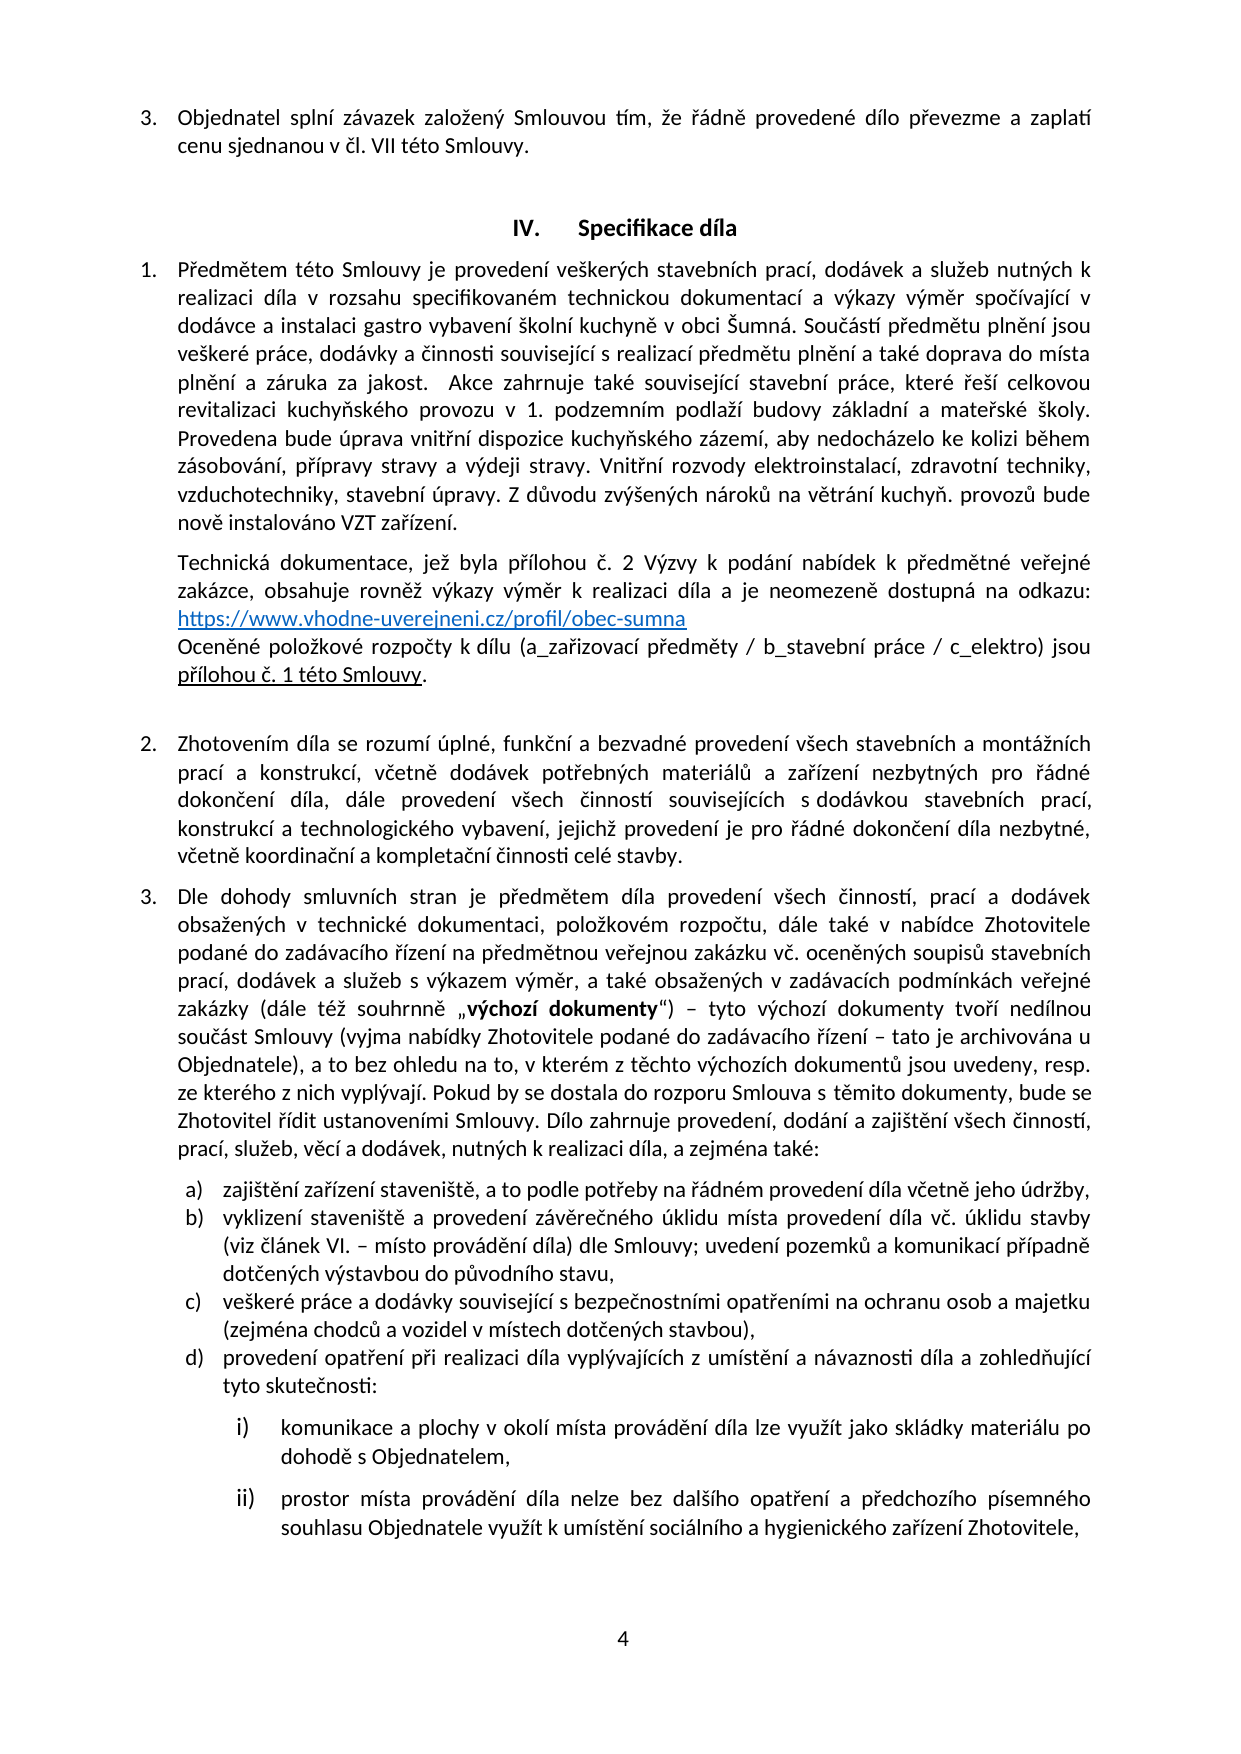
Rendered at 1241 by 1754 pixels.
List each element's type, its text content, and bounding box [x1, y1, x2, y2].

list Oceněné položkové rozpočty k dílu (a_zařizovací předměty / b_stavební práce / c_elektro) jsou přílohou č. 1 této Smlouvy. [177, 632, 1092, 688]
list komunikace a plochy v okolí místa provádění díla lze využít jako skládky materiálu po dohodě s Objednatelem, [236, 1412, 1092, 1470]
list Dle dohody smluvních stran je předmětem díla provedení všech činností, prací a dodávek obsažených v technické dokumentaci, položkovém rozpočtu, dále také v nabídce Zhotovitele podané do zadávacího řízení na předmětnou veřejnou zakázku vč. oceněných soupisů stavebních prací, dodávek a služeb s výkazem výměr, a také obsažených v zadávacích podmínkách veřejné zakázky (dále též souhrnně „výchozí dokumenty“) – tyto výchozí dokumenty tvoří nedílnou součást Smlouvy (vyjma nabídky Zhotovitele podané do zadávacího řízení – tato je archivována u Objednatele), a to bez ohledu na to, v kterém z těchto výchozích dokumentů jsou uvedeny, resp. ze kterého z nich vyplývají. Pokud by se dostala do rozporu Smlouva s těmito dokumenty, bude se Zhotovitel řídit ustanoveními Smlouvy. Dílo zahrnuje provedení, dodání a zajištění všech činností, prací, služeb, věcí a dodávek, nutných k realizaci díla, a zejména také: [140, 882, 1092, 1162]
list veškeré práce a dodávky související s bezpečnostními opatřeními na ochranu osob a majetku (zejména chodců a vozidel v místech dotčených stavbou), [185, 1287, 1092, 1343]
list Specifikace díla [185, 212, 1092, 243]
list prostor místa provádění díla nelze bez dalšího opatření a předchozího písemného souhlasu Objednatele využít k umístění sociálního a hygienického zařízení Zhotovitele, [236, 1483, 1092, 1541]
list vyklizení staveniště a provedení závěrečného úklidu místa provedení díla vč. úklidu stavby (viz článek VI. – místo provádění díla) dle Smlouvy; uvedení pozemků a komunikací případně dotčených výstavbou do původního stavu, [185, 1203, 1092, 1287]
list provedení opatření při realizaci díla vyplývajících z umístění a návaznosti díla a zohledňující tyto skutečnosti: [185, 1343, 1092, 1399]
list Technická dokumentace, jež byla přílohou č. 2 Výzvy k podání nabídek k předmětné veřejné zakázce, obsahuje rovněž výkazy výměr k realizaci díla a je neomezeně dostupná na odkazu: https://www.vhodne-uverejneni.cz/profil/obec-sumna [177, 548, 1092, 632]
list zajištění zařízení staveniště, a to podle potřeby na řádném provedení díla včetně jeho údržby, [185, 1175, 1092, 1203]
list Zhotovením díla se rozumí úplné, funkční a bezvadné provedení všech stavebních a montážních prací a konstrukcí, včetně dodávek potřebných materiálů a zařízení nezbytných pro řádné dokončení díla, dále provedení všech činností souvisejících s dodávkou stavebních prací, konstrukcí a technologického vybavení, jejichž provedení je pro řádné dokončení díla nezbytné, včetně koordinační a kompletační činnosti celé stavby. [140, 729, 1092, 870]
list Objednatel splní závazek založený Smlouvou tím, že řádně provedené dílo převezme a zaplatí cenu sjednanou v čl. VII této Smlouvy. [140, 103, 1092, 159]
list Předmětem této Smlouvy je provedení veškerých stavebních prací, dodávek a služeb nutných k realizaci díla v rozsahu specifikovaném technickou dokumentací a výkazy výměr spočívající v dodávce a instalaci gastro vybavení školní kuchyně v obci Šumná. Součástí předmětu plnění jsou veškeré práce, dodávky a činnosti související s realizací předmětu plnění a také doprava do místa plnění a záruka za jakost. Akce zahrnuje také související stavební práce, které řeší celkovou revitalizaci kuchyňského provozu v 1. podzemním podlaží budovy základní a mateřské školy. Provedena bude úprava vnitřní dispozice kuchyňského zázemí, aby nedocházelo ke kolizi během zásobování, přípravy stravy a výdeji stravy. Vnitřní rozvody elektroinstalací, zdravotní techniky, vzduchotechniky, stavební úpravy. Z důvodu zvýšených nároků na větrání kuchyň. provozů bude nově instalováno VZT zařízení. [140, 256, 1092, 536]
